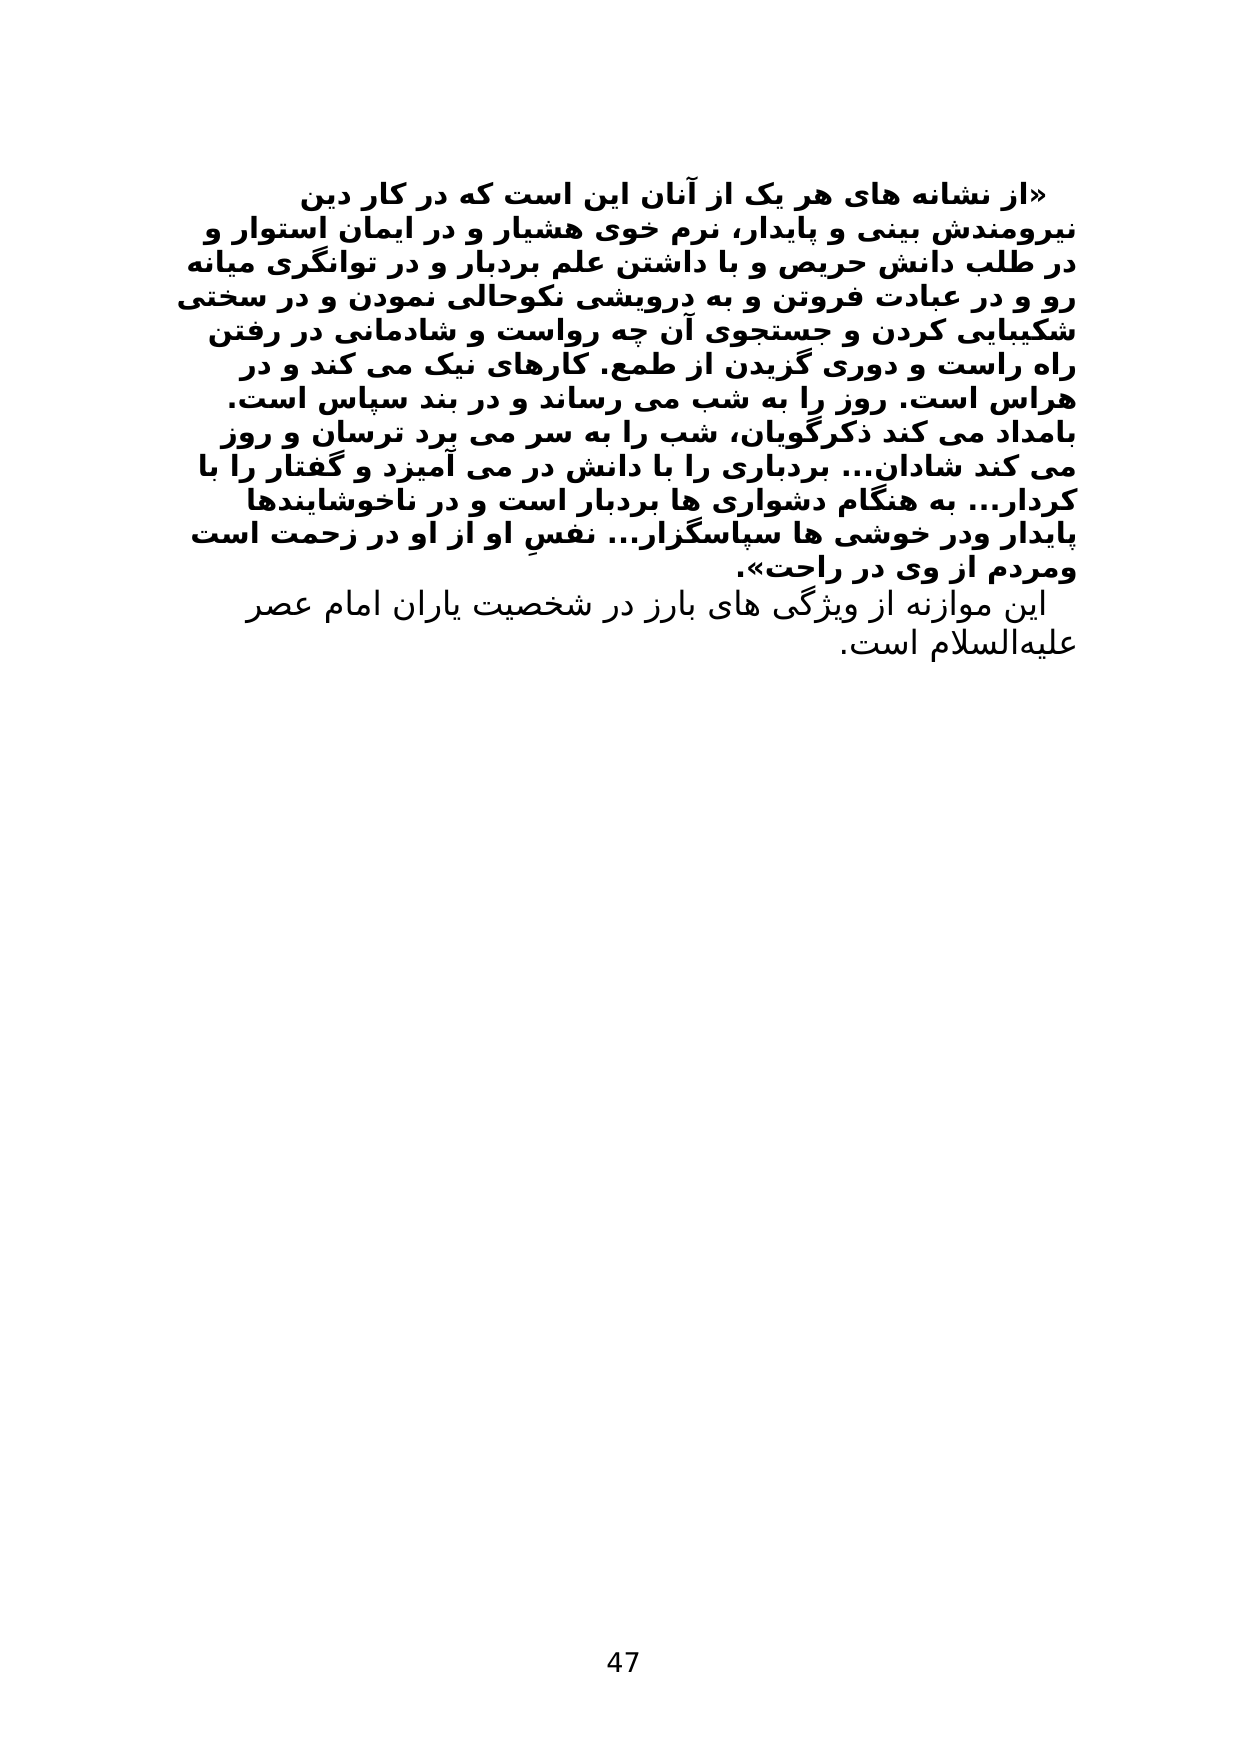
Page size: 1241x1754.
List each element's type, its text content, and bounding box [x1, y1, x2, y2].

text «از نشانه هاى هر يک از آنان اين است که در کار دين نيرومندش بينى و پايدار، نرم خوى هشيار و در ايمان استوار و در طلب دانش حريص و با داشتن علم بردبار و در توانگرى ميانه رو و در عبادت فروتن و به درويشى نکوحالى نمودن و در سختى شکيبايى کردن و جستجوى آن چه رواست و شادمانى در رفتن راه راست و دورى گزيدن از طمع. کارهاى نيک مى کند و در هراس است. روز را به شب مى رساند و در بند سپاس است. بامداد مى کند ذکرگويان، شب را به سر مى برد ترسان و روز مى کند شادان... بردبارى را با دانش در مى آميزد و گفتار را با کردار... به هنگام دشوارى ها بردبار است و در ناخوشايندها پايدار ودر خوشى ها سپاسگزار... نفسِ او از او در زحمت است ومردم از وى در راحت». [169, 177, 1078, 585]
text اين موازنه از ويژگى هاى بارز در شخصيت ياران امام عصر عليه‌السلام است. [169, 585, 1078, 662]
